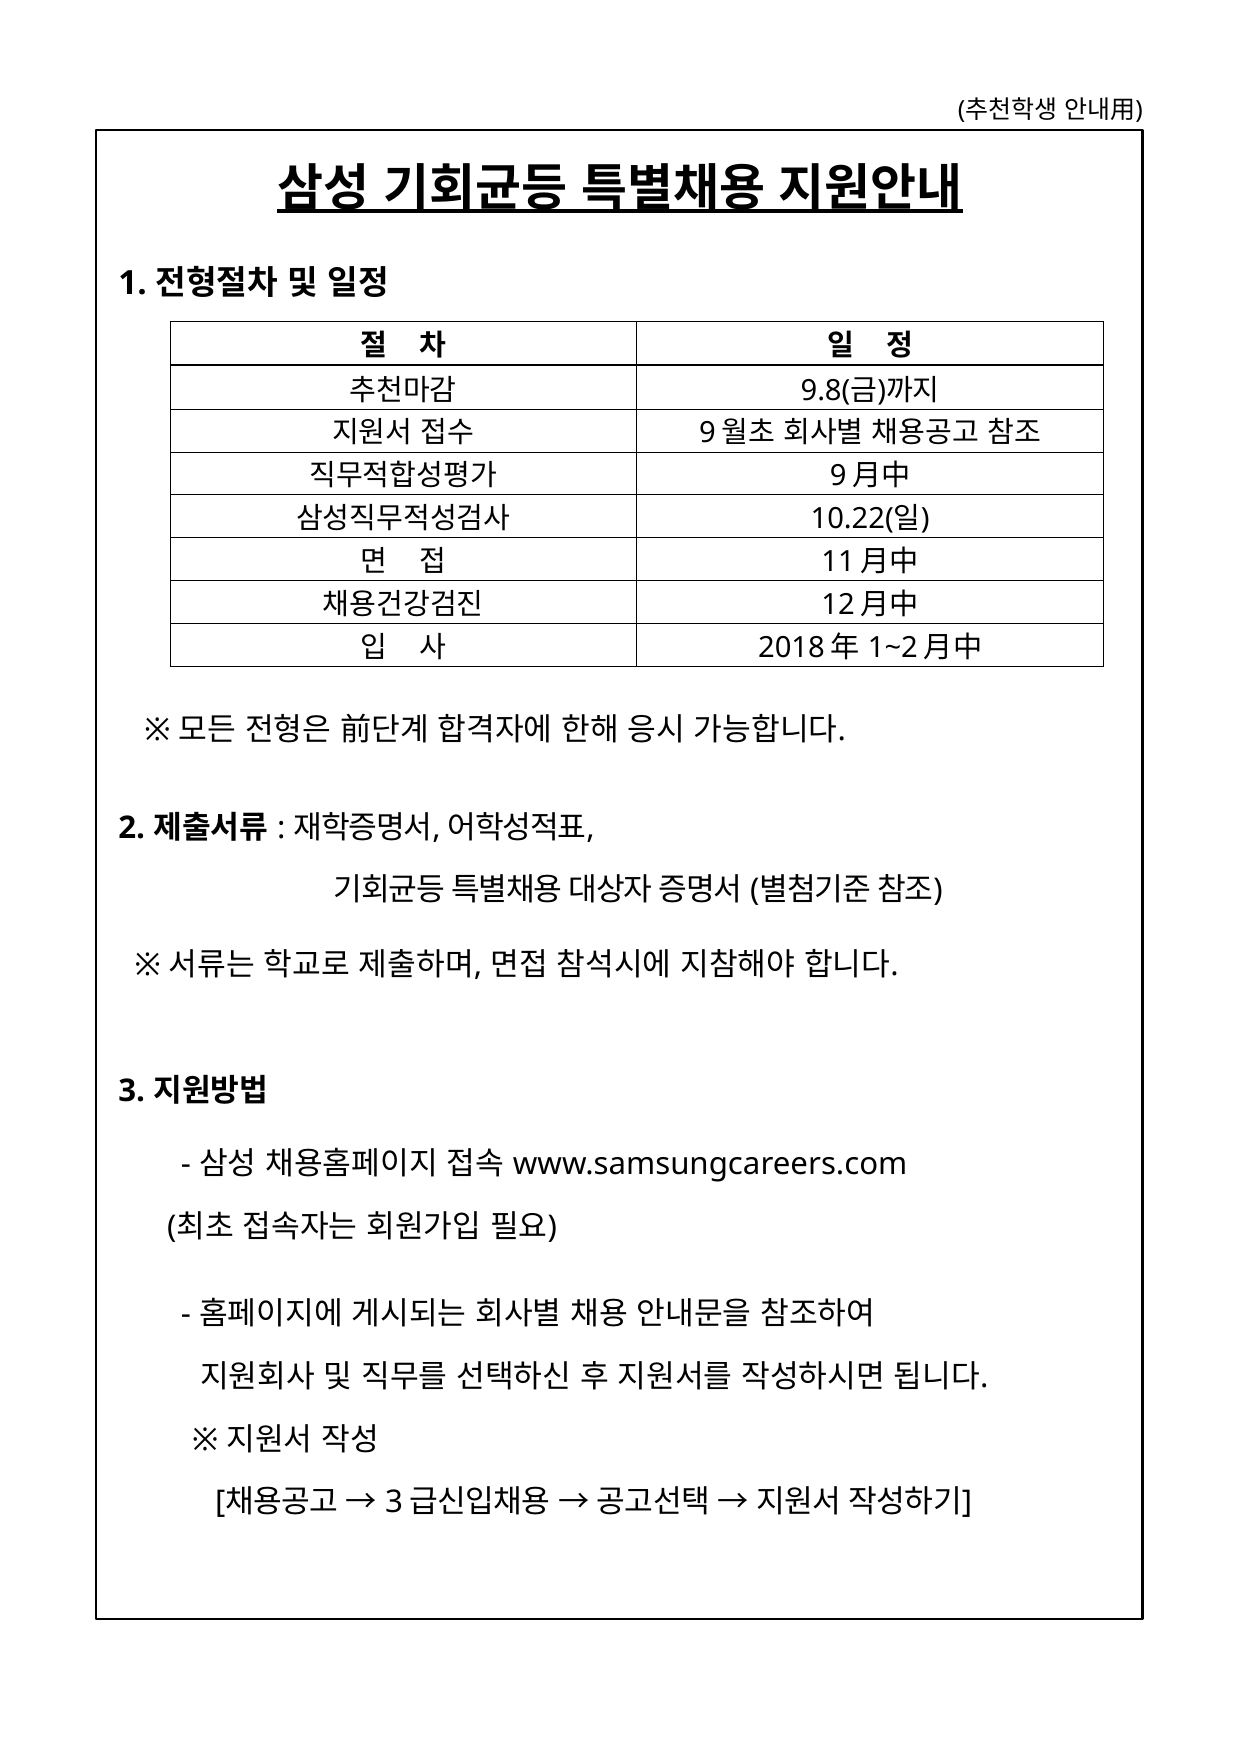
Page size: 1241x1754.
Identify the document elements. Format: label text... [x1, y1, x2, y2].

text (최초 접속자는 회원가입 필요) [118, 1201, 1122, 1246]
table_header 절 차 [171, 322, 636, 364]
table_cell 9월초 회사별 채용공고 참조 [637, 410, 1103, 451]
table_cell 9.8(금)까지 [637, 366, 1103, 408]
text 지원회사 및 직무를 선택하신 후 지원서를 작성하시면 됩니다. [118, 1351, 1122, 1396]
text - 홈페이지에 게시되는 회사별 채용 안내문을 참조하여 [118, 1288, 1122, 1334]
table_cell 9月中 [637, 453, 1103, 494]
table_cell 12月中 [637, 581, 1103, 623]
table_header 일 정 [637, 322, 1103, 364]
table_cell 지원서 접수 [171, 410, 636, 451]
text 3. 지원방법 [118, 1065, 1122, 1110]
text [채용공고 → 3급신입채용 → 공고선택 → 지원서 작성하기] [118, 1476, 1141, 1522]
text 삼성 기회균등 특별채용 지원안내 [118, 148, 1122, 220]
table_cell 입 사 [171, 624, 636, 666]
table_cell 10.22(일) [637, 495, 1103, 537]
table_cell 삼성직무적성검사 [171, 495, 636, 537]
text - 삼성 채용홈페이지 접속 www.samsungcareers.com [118, 1138, 1122, 1184]
table_cell 2018年 1~2月中 [637, 624, 1103, 666]
table_cell 면 접 [171, 538, 636, 580]
table_cell 채용건강검진 [171, 581, 636, 623]
table_cell 추천마감 [171, 366, 636, 408]
text ※ 모든 전형은 前단계 합격자에 한해 응시 가능합니다. [118, 704, 1122, 749]
table_cell 직무적합성평가 [171, 453, 636, 494]
text 기회균등 특별채용 대상자 증명서 (별첨기준 참조) [118, 864, 1122, 910]
text ※ 지원서 작성 [118, 1414, 1122, 1459]
text 2. 제출서류 : 재학증명서, 어학성적표, [118, 802, 1122, 847]
text ※ 서류는 학교로 제출하며, 면접 참석시에 지참해야 합니다. [118, 939, 1122, 985]
text 1. 전형절차 및 일정 [118, 256, 1122, 304]
table_cell 11月中 [637, 538, 1103, 580]
